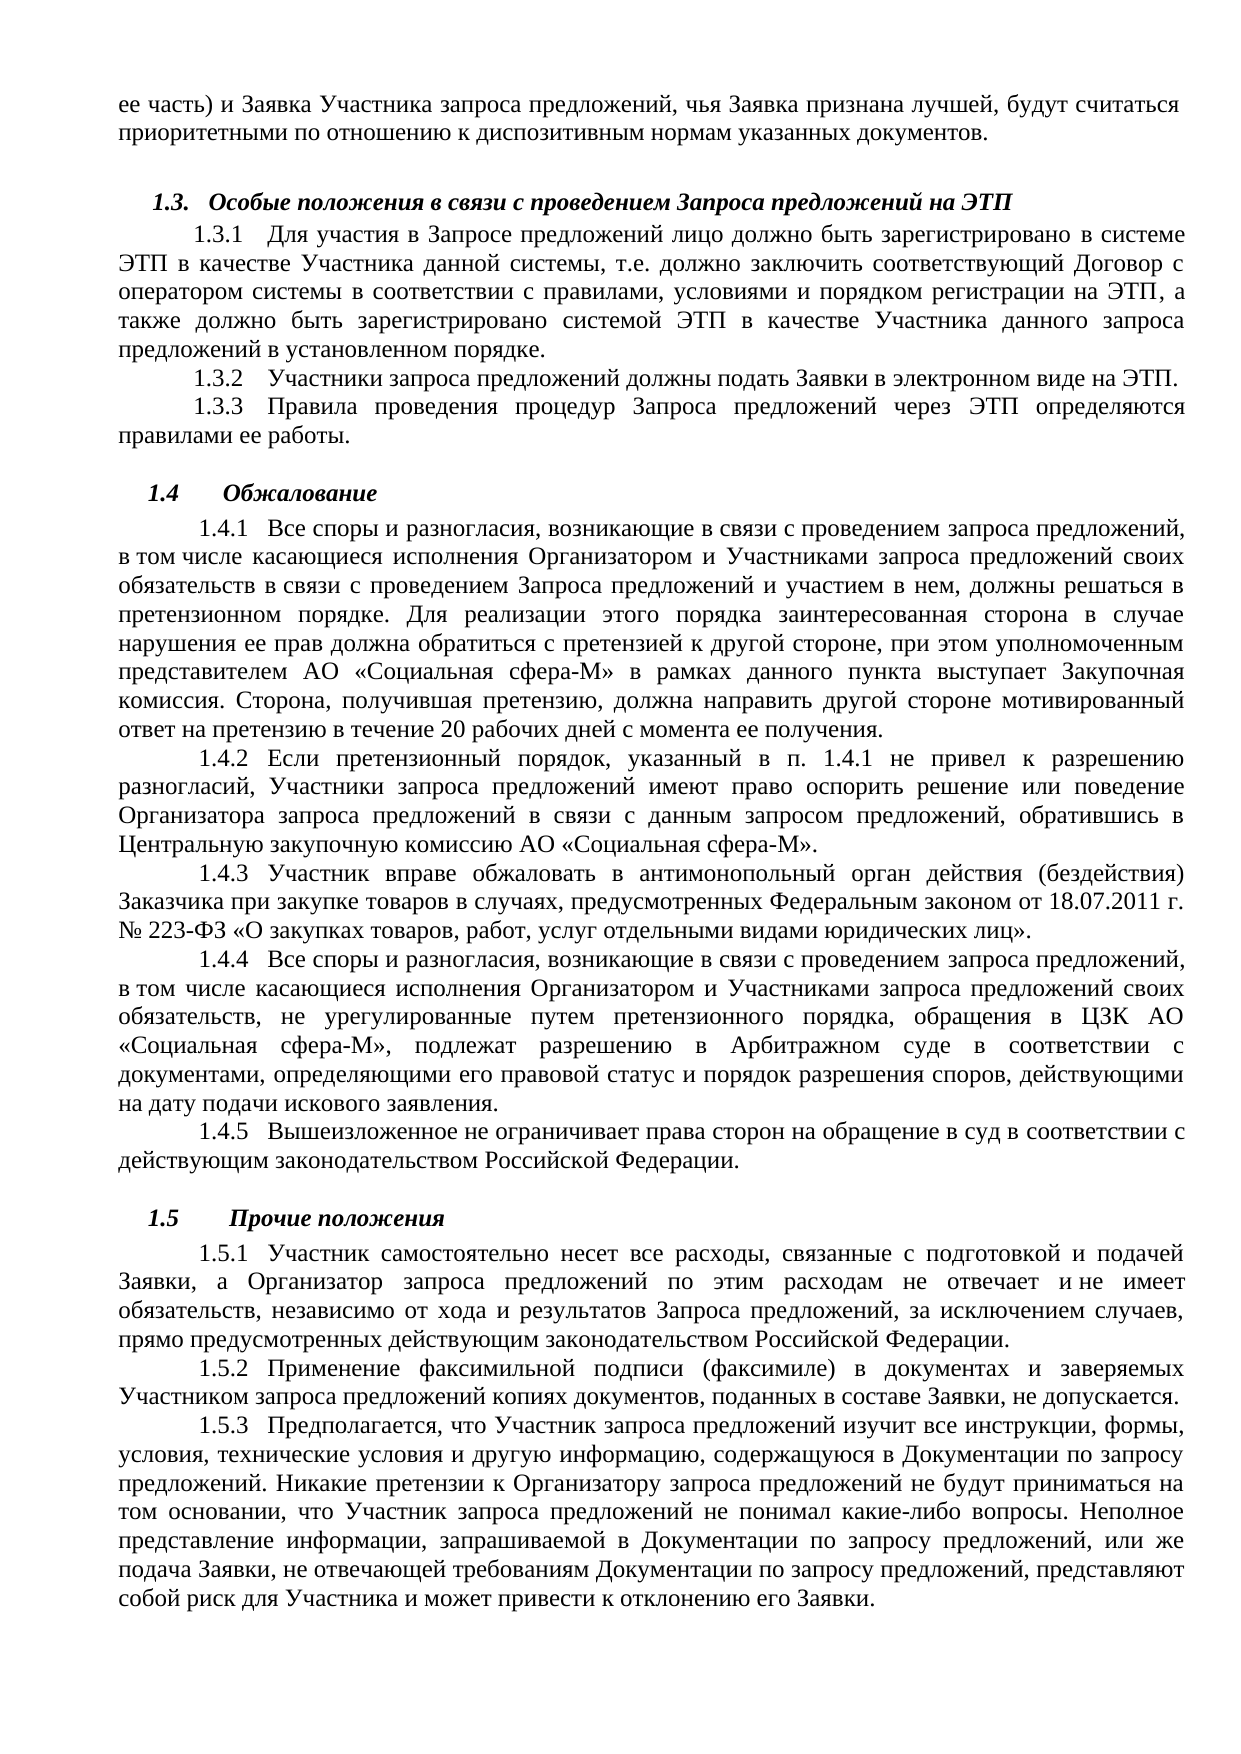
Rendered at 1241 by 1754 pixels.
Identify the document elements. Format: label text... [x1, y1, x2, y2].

list Правила проведения процедур Запроса предложений через ЭТП определяются правилами ее работы. [118, 391, 1185, 449]
subtitle Особые положения в связи с проведением Запроса предложений на ЭТП [152, 187, 1185, 216]
list Предполагается, что Участник запроса предложений изучит все инструкции, формы, условия, технические условия и другую информацию, содержащуюся в Документации по запросу предложений. Никакие претензии к Организатору запроса предложений не будут приниматься на том основании, что Участник запроса предложений не понимал какие-либо вопросы. Неполное представление информации, запрашиваемой в Документации по запросу предложений, или же подача Заявки, не отвечающей требованиям Документации по запросу предложений, представляют собой риск для Участника и может привести к отклонению его Заявки. [118, 1410, 1185, 1611]
list Для участия в Запросе предложений лицо должно быть зарегистрировано в системе ЭТП в качестве Участника данной системы, т.е. должно заключить соответствующий Договор с оператором системы в соответствии с правилами, условиями и порядком регистрации на ЭТП, а также должно быть зарегистрировано системой ЭТП в качестве Участника данного запроса предложений в установленном порядке. [118, 219, 1185, 363]
subtitle 1.5 Прочие положения [118, 1203, 1185, 1231]
list Участники запроса предложений должны подать Заявки в электронном виде на ЭТП. [118, 363, 1185, 391]
list Участник самостоятельно несет все расходы, связанные с подготовкой и подачей Заявки, а Организатор запроса предложений по этим расходам не отвечает и не имеет обязательств, независимо от хода и результатов Запроса предложений, за исключением случаев, прямо предусмотренных действующим законодательством Российской Федерации. [118, 1238, 1185, 1353]
list Применение факсимильной подписи (факсимиле) в документах и заверяемых Участником запроса предложений копиях документов, поданных в составе Заявки, не допускается. [118, 1353, 1185, 1410]
list Участник вправе обжаловать в антимонопольный орган действия (бездействия) Заказчика при закупке товаров в случаях, предусмотренных Федеральным законом от 18.07.2011 г. № 223-ФЗ «О закупках товаров, работ, услуг отдельными видами юридических лиц». [118, 858, 1185, 944]
subtitle 1.4 Обжалование [118, 478, 1185, 506]
list Все споры и разногласия, возникающие в связи с проведением запроса предложений, в том числе касающиеся исполнения Организатором и Участниками запроса предложений своих обязательств в связи с проведением Запроса предложений и участием в нем, должны решаться в претензионном порядке. Для реализации этого порядка заинтересованная сторона в случае нарушения ее прав должна обратиться с претензией к другой стороне, при этом уполномоченным представителем АО «Социальная сфера-М» в рамках данного пункта выступает Закупочная комиссия. Сторона, получившая претензию, должна направить другой стороне мотивированный ответ на претензию в течение 20 рабочих дней с момента ее получения. [118, 513, 1185, 743]
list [118, 89, 1181, 146]
list Вышеизложенное не ограничивает права сторон на обращение в суд в соответствии с действующим законодательством Российской Федерации. [118, 1116, 1185, 1174]
list Все споры и разногласия, возникающие в связи с проведением запроса предложений, в том числе касающиеся исполнения Организатором и Участниками запроса предложений своих обязательств, не урегулированные путем претензионного порядка, обращения в ЦЗК АО «Социальная сфера-М», подлежат разрешению в Арбитражном суде в соответствии с документами, определяющими его правовой статус и порядок разрешения споров, действующими на дату подачи искового заявления. [118, 944, 1185, 1116]
list Если претензионный порядок, указанный в п. 1.4.1 не привел к разрешению разногласий, Участники запроса предложений имеют право оспорить решение или поведение Организатора запроса предложений в связи с данным запросом предложений, обратившись в Центральную закупочную комиссию АО «Социальная сфера-М». [118, 743, 1185, 858]
